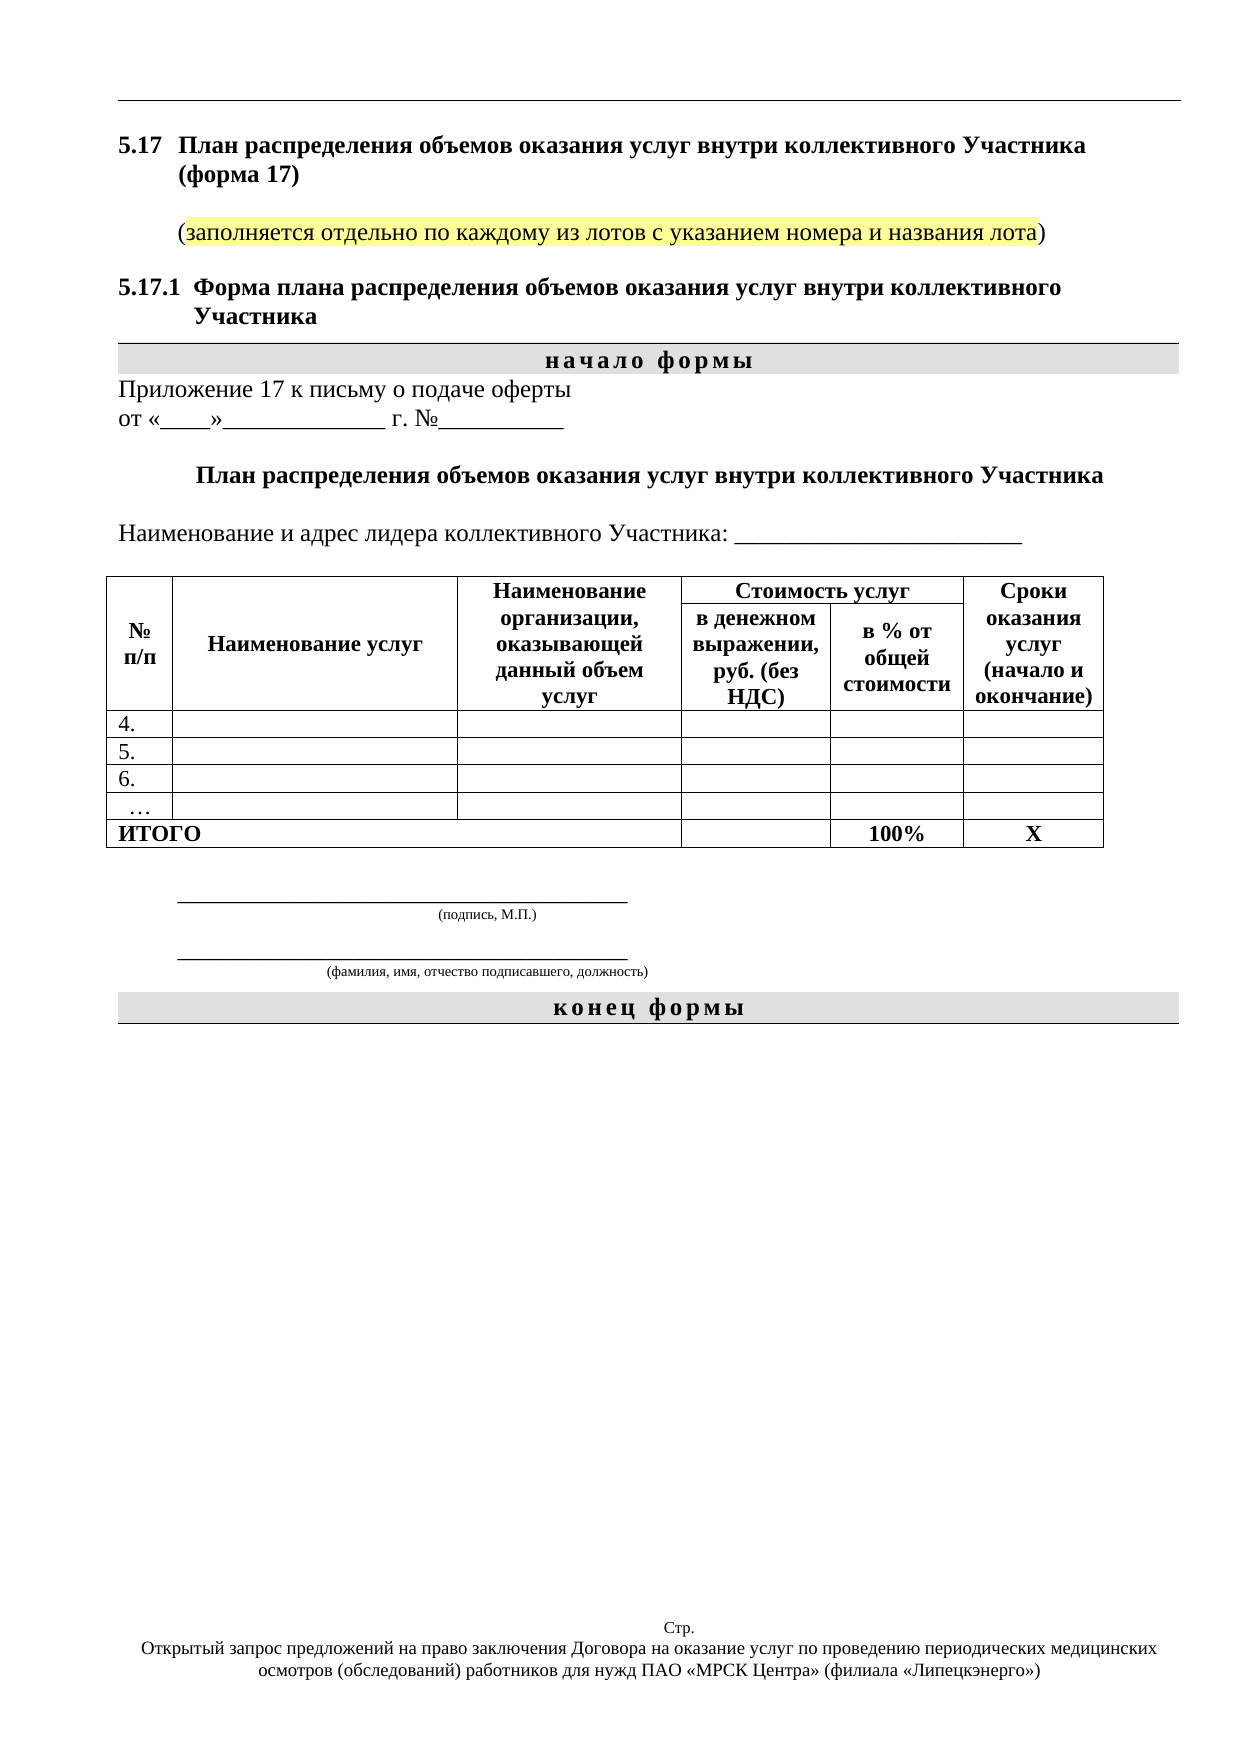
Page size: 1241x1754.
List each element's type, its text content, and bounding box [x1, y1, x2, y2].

subtitle Форма плана распределения объемов оказания услуг внутри коллективного Участника [118, 272, 1181, 330]
table_cell [458, 711, 681, 737]
text ____________________________________ [118, 877, 1181, 906]
table_header № п/п [107, 577, 172, 709]
table_cell [964, 738, 1103, 764]
table_cell [964, 711, 1103, 737]
table_cell ИТОГО [107, 820, 681, 847]
text (фамилия, имя, отчество подписавшего, должность) [118, 963, 797, 992]
table_cell [831, 765, 963, 792]
table_cell [107, 711, 172, 737]
table_cell [173, 793, 457, 819]
text начало формы [118, 344, 1179, 374]
text ____________________________________ [118, 934, 1181, 963]
text (подпись, М.П.) [118, 906, 797, 934]
table_cell [682, 765, 830, 792]
text Наименование и адрес лидера коллективного Участника: _______________________ [118, 518, 1181, 547]
table_cell [173, 738, 457, 764]
table_header Стоимость услуг [682, 577, 963, 603]
text План распределения объемов оказания услуг внутри коллективного Участника [118, 461, 1181, 489]
table_cell [682, 820, 830, 847]
table_cell в % от общей стоимости [831, 604, 963, 709]
table_cell [682, 711, 830, 737]
table_cell [107, 738, 172, 764]
subtitle План распределения объемов оказания услуг внутри коллективного Участника (форма 17) [118, 130, 1181, 188]
table_cell [964, 765, 1103, 792]
table_cell Х [964, 820, 1103, 847]
text конец формы [118, 992, 1179, 1023]
table_cell [831, 793, 963, 819]
table_cell [458, 793, 681, 819]
table_cell [458, 738, 681, 764]
table_cell [458, 765, 681, 792]
table_cell [831, 738, 963, 764]
table_header Наименование организации, оказывающей данный объем услуг [458, 577, 681, 709]
table_cell [682, 738, 830, 764]
text Приложение 17 к письму о подаче оферты от «____»_____________ г. №__________ [118, 374, 1181, 432]
table_header Сроки оказания услуг (начало и окончание) [964, 577, 1103, 709]
table_cell … [107, 793, 172, 819]
table_cell в денежном выражении, руб. (без НДС) [682, 604, 830, 709]
table_cell [831, 711, 963, 737]
table_cell [682, 793, 830, 819]
table_cell [107, 765, 172, 792]
table_cell 100% [831, 820, 963, 847]
table_header Наименование услуг [173, 577, 457, 709]
table_cell [173, 711, 457, 737]
table_cell [964, 793, 1103, 819]
table_cell [173, 765, 457, 792]
